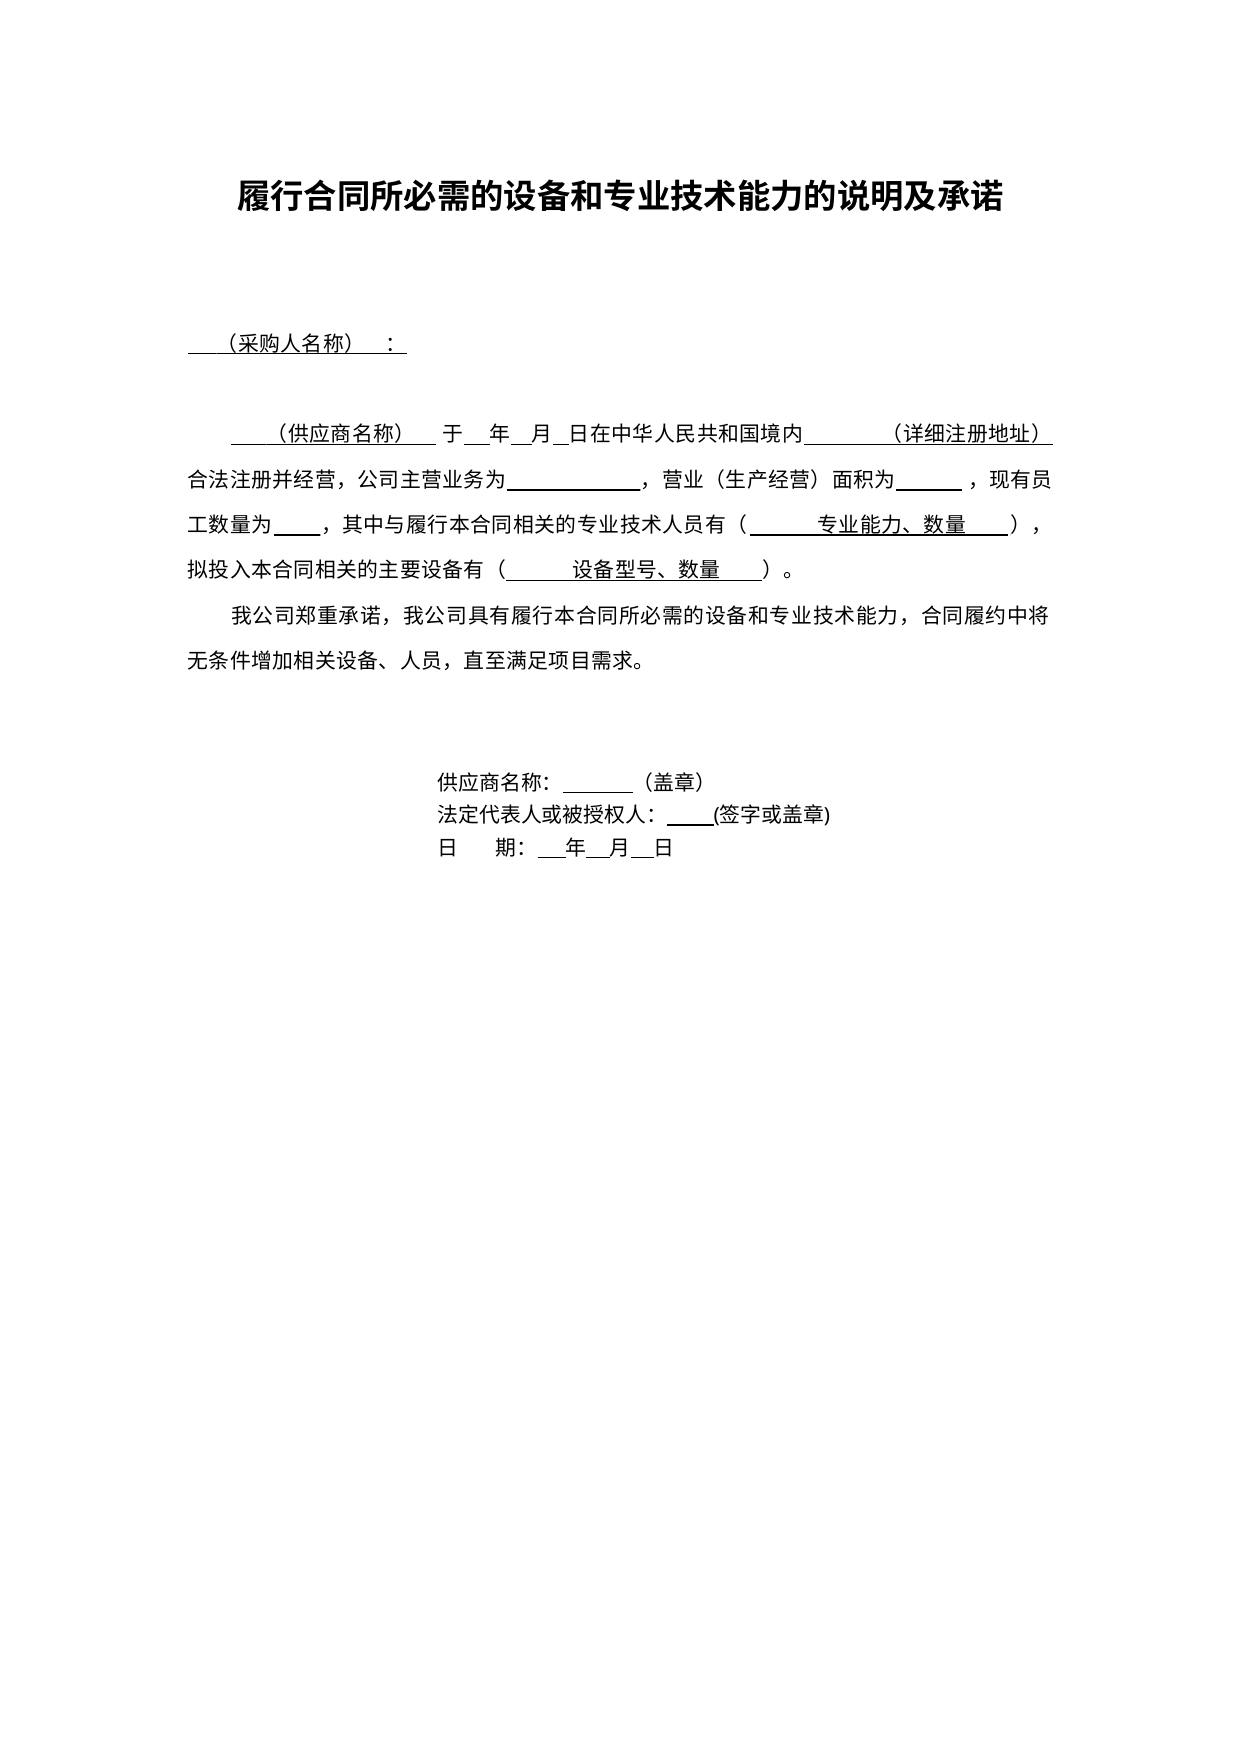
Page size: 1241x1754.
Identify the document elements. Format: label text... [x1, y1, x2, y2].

text 日 期： 年 月 日 [187, 829, 1053, 862]
text 我公司郑重承诺，我公司具有履行本合同所必需的设备和专业技术能力，合同履约中将无条件增加相关设备、人员，直至满足项目需求。 [187, 599, 1053, 674]
text （采购人名称） ： [187, 326, 1053, 358]
text 供应商名称： （盖章） [187, 764, 1053, 797]
text 履行合同所必需的设备和专业技术能力的说明及承诺 [187, 162, 1053, 227]
text （供应商名称） 于 年 月 日在中华人民共和国境内 （详细注册地址） 合法注册并经营，公司主营业务为 ，营业（生产经营）面积为 ，现有员工数量为 ，其中与履行本合同相关的专业技术人员有（ 专业能力、数量 ），拟投入本合同相关的主要设备有（ 设备型号、数量 ）。 [187, 418, 1053, 584]
text 法定代表人或被授权人： (签字或盖章) [187, 797, 1053, 829]
